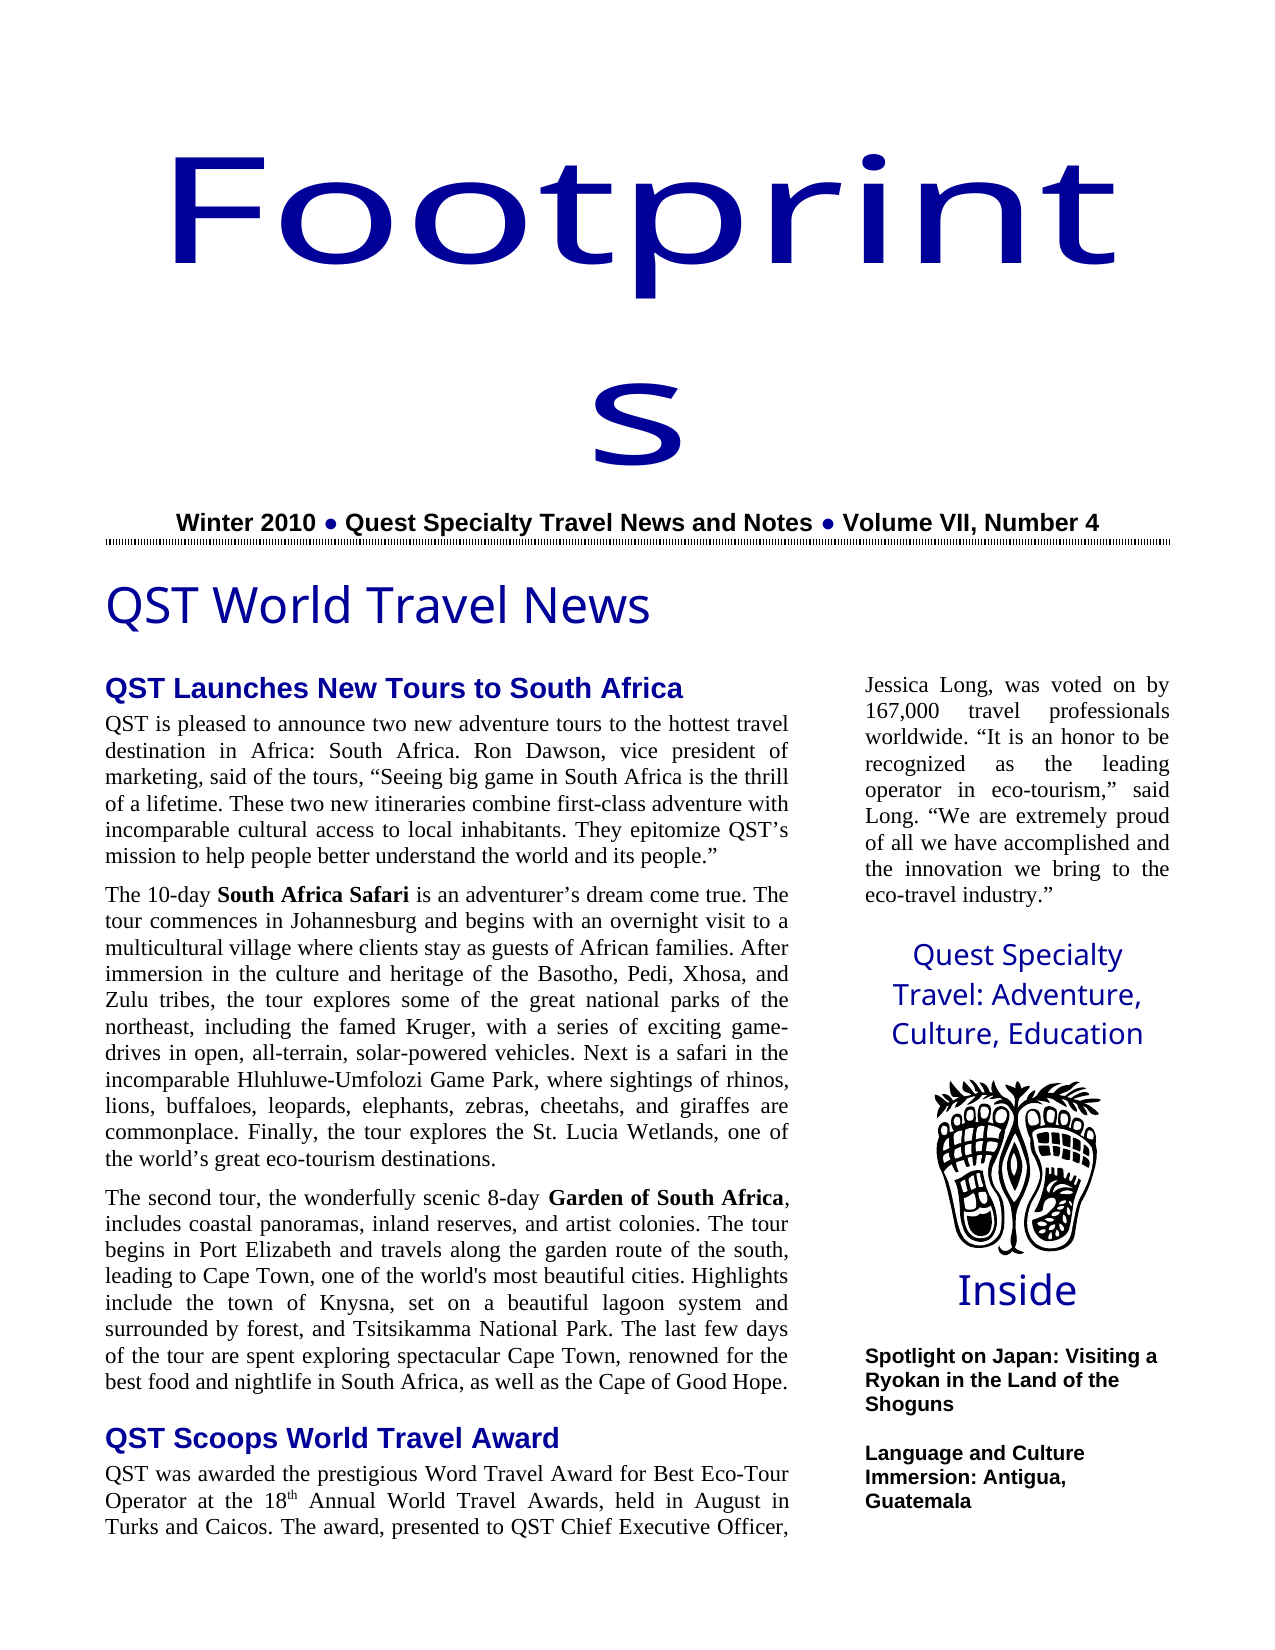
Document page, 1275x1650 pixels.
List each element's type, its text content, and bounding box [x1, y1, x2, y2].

text Language and Culture Immersion: Antigua, Guatemala [865, 1441, 1170, 1513]
text The 10-day South Africa Safari is an adventurer’s dream come true. The tour commences in Johannesburg and begins with an overnight visit to a multicultural village where clients stay as guests of African families. After immersion in the culture and heritage of the Basotho, Pedi, Xhosa, and Zulu tribes, the tour explores some of the great national parks of the northeast, including the famed Kruger, with a series of exciting game-drives in open, all-terrain, solar-powered vehicles. Next is a safari in the incomparable Hluhluwe-Umfolozi Game Park, where sightings of rhinos, lions, buffaloes, leopards, elephants, zebras, cheetahs, and giraffes are commonplace. Finally, the tour explores the St. Lucia Wetlands, one of the world’s great eco-tourism destinations. [105, 881, 790, 1171]
text The second tour, the wonderfully scenic 8-day Garden of South Africa, includes coastal panoramas, inland reserves, and artist colonies. The tour begins in Port Elizabeth and travels along the garden route of the south, leading to Cape Town, one of the world's most beautiful cities. Highlights include the town of Knysna, set on a beautiful lagoon system and surrounded by forest, and Tsitsikamma National Park. The last few days of the tour are spent exploring spectacular Cape Town, renowned for the best food and nightlife in South Africa, as well as the Cape of Good Hope. [105, 1183, 790, 1394]
text Winter 2010 ● Quest Specialty Travel News and Notes ● Volume VII, Number 4 [105, 508, 1170, 545]
text QST Scoops World Travel Award [105, 1421, 790, 1454]
text Footprints [105, 105, 1170, 508]
text QST Launches New Tours to South Africa [105, 671, 790, 704]
text QST World Travel News [105, 570, 1170, 638]
text Spotlight on Japan: Visiting a Ryokan in the Land of the Shoguns [865, 1344, 1170, 1416]
text Inside [865, 1261, 1170, 1318]
text QST is pleased to announce two new adventure tours to the hottest travel destination in Africa: South Africa. Ron Dawson, vice president of marketing, said of the tours, “Seeing big game in South Africa is the thrill of a lifetime. These two new itineraries combine first-class adventure with incomparable cultural access to local inhabitants. They epitomize QST’s mission to help people better understand the world and its people.” [105, 711, 790, 869]
text Quest Specialty Travel: Adventure, Culture, Education [865, 934, 1170, 1053]
text QST was awarded the prestigious Word Travel Award for Best Eco-Tour Operator at the 18th Annual World Travel Awards, held in August in Turks and Caicos. The award, presented to QST Chief Executive Officer, Jessica Long, was voted on by 167,000 travel professionals worldwide. “It is an honor to be recognized as the leading operator in eco-tourism,” said Long. “We are extremely proud of all we have accomplished and the innovation we bring to the eco-travel industry.” [865, 671, 1170, 908]
text QST was awarded the prestigious Word Travel Award for Best Eco-Tour Operator at the 18th Annual World Travel Awards, held in August in Turks and Caicos. The award, presented to QST Chief Executive Officer, Jessica Long, was voted on by 167,000 travel professionals worldwide. “It is an honor to be recognized as the leading operator in eco-tourism,” said Long. “We are extremely proud of all we have accomplished and the innovation we bring to the eco-travel industry.” [105, 1461, 790, 1539]
